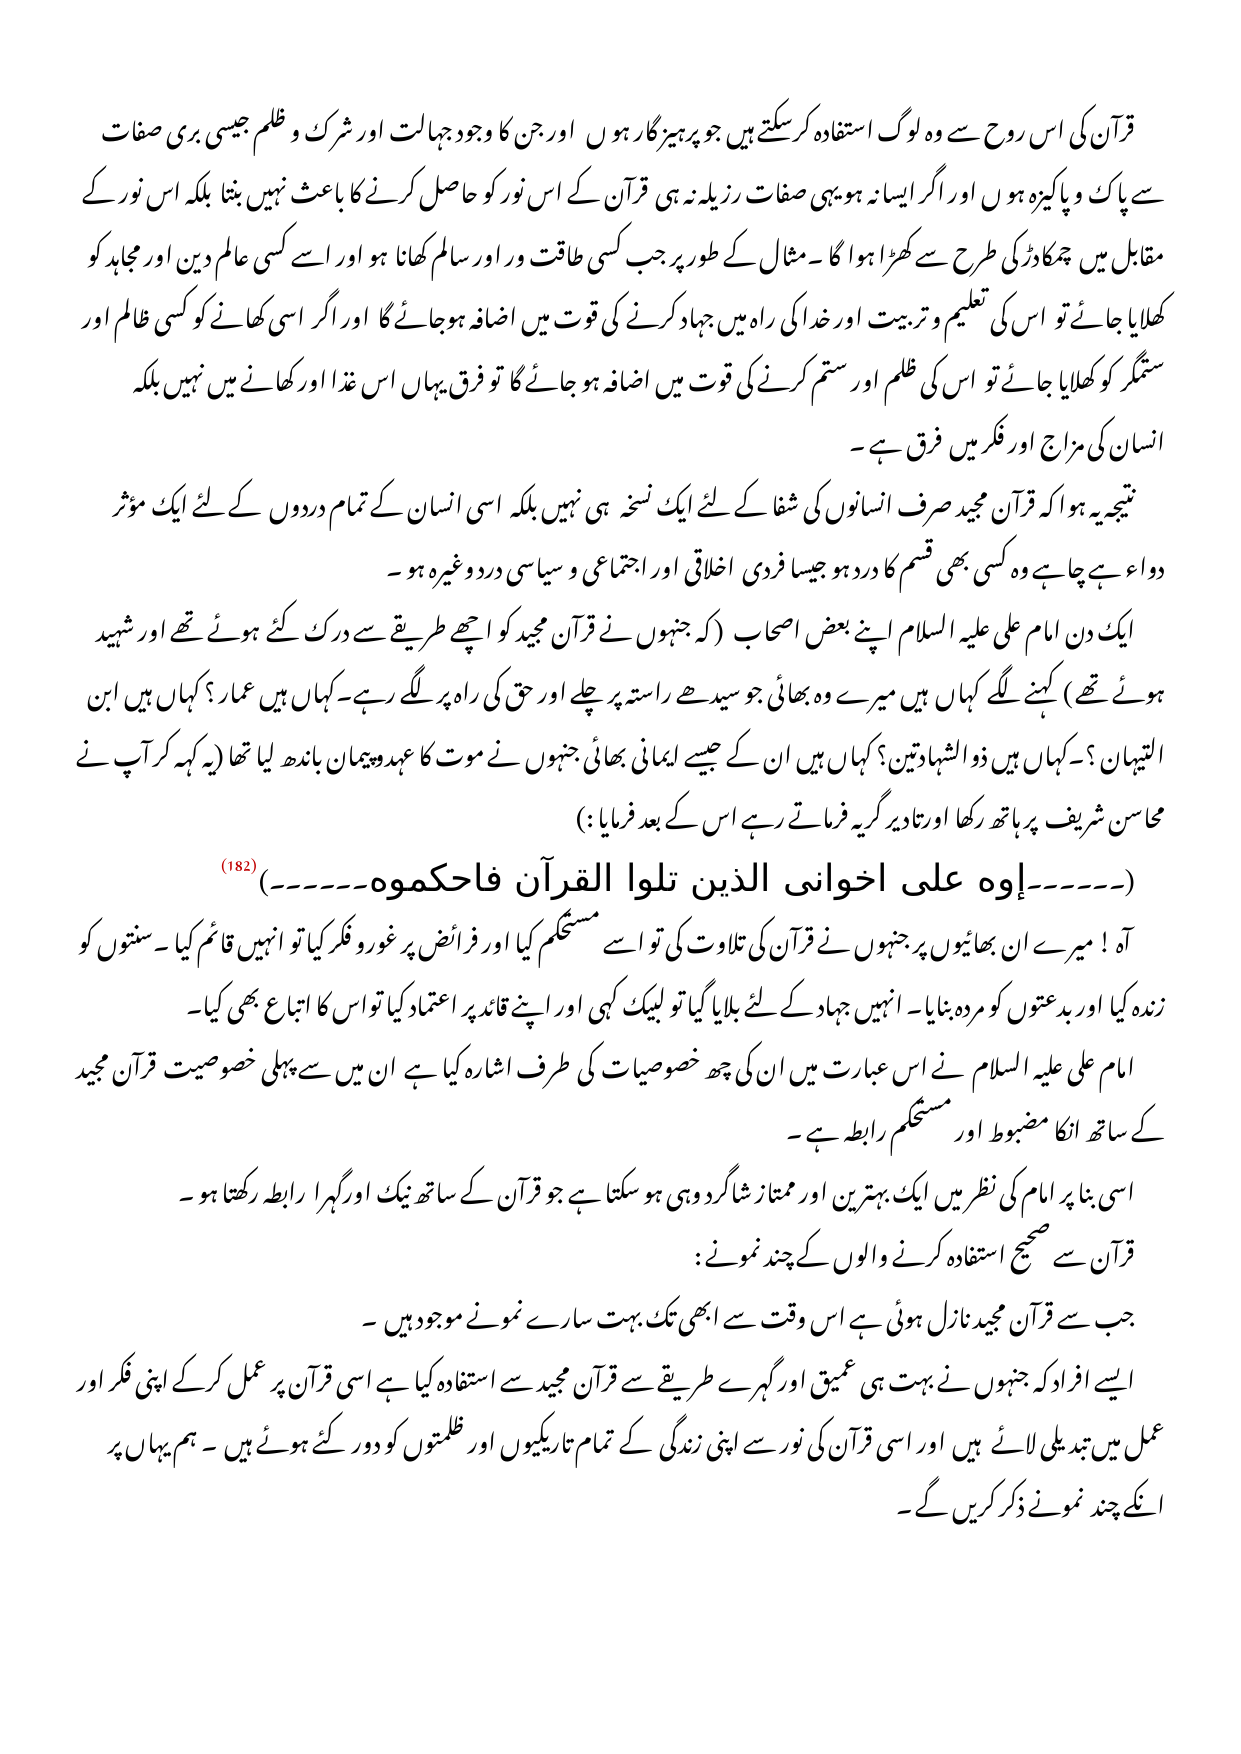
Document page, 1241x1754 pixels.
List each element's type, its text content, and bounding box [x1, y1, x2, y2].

text ایسے افراد کہ جنہوں نے بہت ہی عمیق اور گہرے طریقے سے قرآن مجید سے استفادہ کیا ہے اسی قرآن پر عمل کرکے اپنی فکر اور عمل میں تبدیلی لا‏‏‏‏‏‏ئے ہیں اور اسی قرآن کی نور سے اپنی زندگی کے تمام تاریکیوں اور ظلمتوں کو‏‏‏ دور کئے ہو‏‏‏ئے ہیں ۔ ہم یہاں پر انکے چند نمونے ذکر کریں گے ۔ [75, 1344, 1165, 1531]
text جب سے قرآن مجید نازل ہو‏‏‏ئی ہے اس وقت سے ابھی تک بہت سارے نمونے موجود ہیں ۔ [75, 1281, 1165, 1344]
text قرآن سے صحیح استفادہ کرنے والوں کے چند نمونے : [75, 1219, 1165, 1281]
text قرآن کی اس روح سے وہ لوگ استفادہ کرسکتے ہیں جو پرہیز گار ہو ں اور جن کا وجود جہالت اور شرک و ظلم جیسی بری صفات سے پاک و پاکیزہ ہو ں اور اگر ایسا نہ ہو یہی صفات رزیلہ نہ ہی قرآن کے اس نور کو حاصل کرنے کا باعث نہیں بنتا بلکہ اس نور کے مقابل میں چمکادڑ کی طرح سے کھڑا ہوا گا ۔مثال کے طور پر جب کسی طاقت ور اور سالم کھانا ہو اور اسے کسی عالم دین اور مجاہد کو کھلایا جا‏‏‏ئے تو اس کی تعلیم و تربیت اور خدا کی راہ میں جہاد کرنے کی قوت میں اضافہ ہوجا‏‏‏ئے گا اور اگر اسی کھانے کو کسی ظالم او‏‏‏ر ستمگر کو کھلایا جا‏‏‏ئے تو اس کی ظلم اور ستم کرنے کی قوت میں اضافہ ہو جا‏‏‏ئے گا تو فرق یہاں اس غذا اور کھانے میں نہیں بلکہ انسان کی مزاج اور فکر میں فرق ہے ۔ [75, 94, 1165, 469]
text آہ ! میرے ان بھائیوں پر جنہوں نے قرآن کی تلاوت کی تو اسے مستحکم کیا اور فرائض پر غورو فکر کیا تو انہیں قائم کیا ۔سنتوں کو زندہ کیا اور بدعتوں کو مردہ بنایا۔ انہیں جہاد کے لئے بلایا گیا تو لبیک کہی اور اپنے قائد پر اعتماد کیا تواس کا اتباع بھی کیا۔ [75, 906, 1165, 1031]
text امام علی علیہ السلام نے اس عبارت میں ان کی چھ خصوصیات کی طرف اشارہ کیا ہے ان میں سے پہلی خصوصیت قرآن مجید کے ساتھ انکا مضبوط اور مستحکم رابطہ ہے ۔ [75, 1031, 1165, 1156]
text ایک دن امام علی علیہ السلام اپنے بعض اصحاب ( کہ جنہوں نے قرآن مجید کو اچھے طریقے سے درک کئے ہو‏‏‏ئے تھے اور شہید ہو‏‏‏ئے تھے ) کہنے لگے کہاں ہیں میرے وہ بھائی جو سیدھے راستہ پر چلے اور حق کی راہ پر لگے رہے۔کہاں ہیں عمار ؟ کہاں ہیں ابن التیہان ؟۔کہاں ہیں ذوالشہادتین؟ کہاں ہیں ان کے جیسے ایمانی بھائی جنہوں نے موت کا عہدو پیمان باندھ لیا تھا (یہ کہہ کر آپ نے محاسن شریف پر ہاتھ رکھا اورتادیر گریہ فرماتے رہے اس کے بعد فرمایا :) [75, 594, 1165, 844]
text (۔۔۔۔۔۔إوه على اخوانى الذين تلوا القرآن فاحكموه۔۔۔۔۔۔) (182) [75, 844, 1165, 906]
text نتیجہ یہ ہوا کہ قرآن مجید صرف انسانوں کی شفا کے لئے ایک نسخہ ہی نہیں بلکہ اسی انسان کے تمام دردوں کے لئے ایک مؤثر دواء ہے چاہے وہ کسی بھی قسم کا درد ہو جیسا فردی اخلاقی اور اجتماعی و سیاسی درد وغیرہ ہو ۔ [75, 469, 1165, 594]
text اسی بنا پر امام کی نظر میں ایک بہترین اور ممتاز شاگرد وہی ہو سکتا ہے جو قرآن کے ساتھ نیک اورگہرا رابطہ رکھتا ہو ۔ [75, 1156, 1165, 1219]
